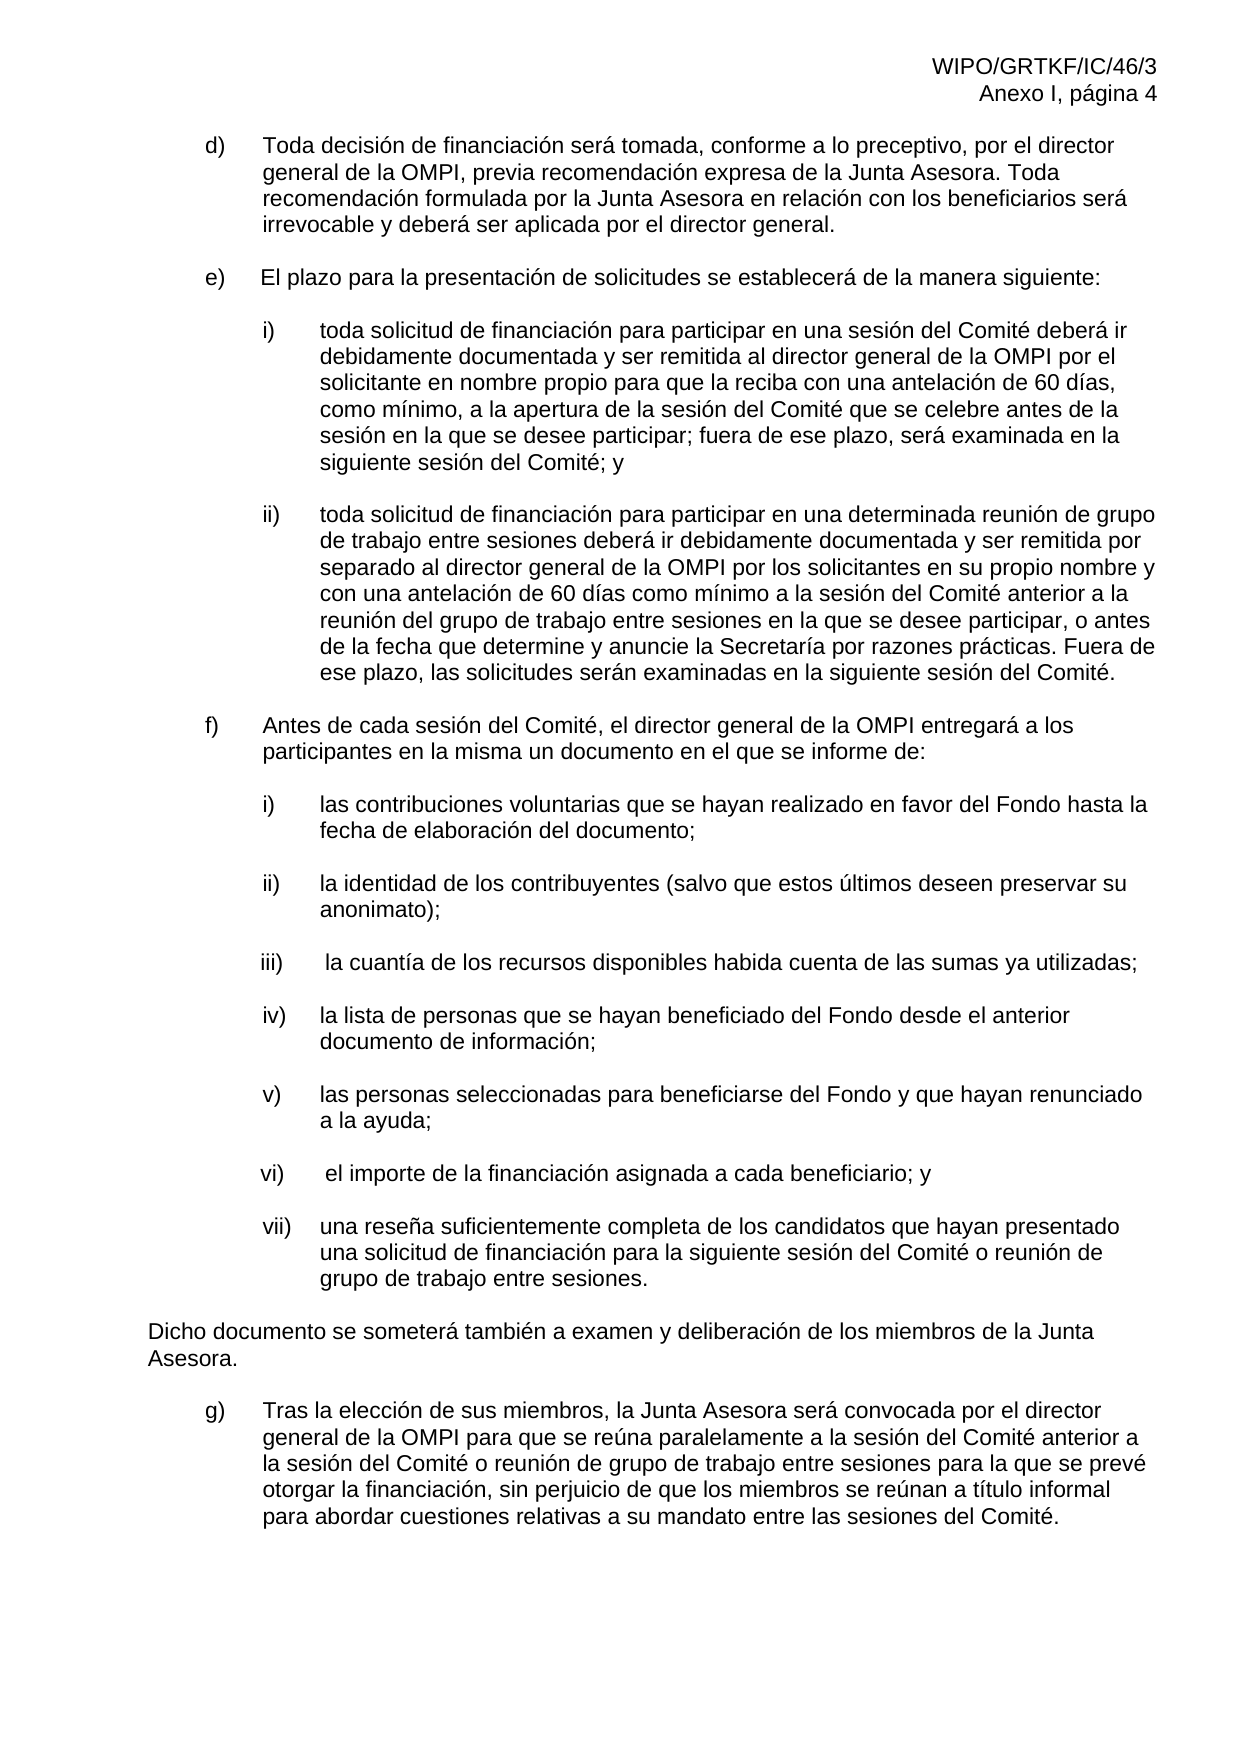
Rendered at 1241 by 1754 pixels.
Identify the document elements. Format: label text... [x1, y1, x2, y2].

list la lista de personas que se hayan beneficiado del Fondo desde el anterior documento de información; [262, 1002, 1157, 1054]
list la cuantía de los recursos disponibles habida cuenta de las sumas ya utilizadas; [260, 949, 1157, 976]
text f) Antes de cada sesión del Comité, el director general de la OMPI entregará a los participantes en la misma un documento en el que se informe de: [205, 712, 1157, 765]
list las contribuciones voluntarias que se hayan realizado en favor del Fondo hasta la fecha de elaboración del documento; [262, 791, 1157, 844]
list una reseña suficientemente completa de los candidatos que hayan presentado una solicitud de financiación para la siguiente sesión del Comité o reunión de grupo de trabajo entre sesiones. [262, 1213, 1157, 1292]
list las personas seleccionadas para beneficiarse del Fondo y que hayan renunciado a la ayuda; [262, 1081, 1157, 1134]
list el importe de la financiación asignada a cada beneficiario; y [260, 1160, 1157, 1186]
list la identidad de los contribuyentes (salvo que estos últimos deseen preservar su anonimato); [262, 870, 1157, 923]
text g) Tras la elección de sus miembros, la Junta Asesora será convocada por el director general de la OMPI para que se reúna paralelamente a la sesión del Comité anterior a la sesión del Comité o reunión de grupo de trabajo entre sesiones para la que se prevé otorgar la financiación, sin perjuicio de que los miembros se reúnan a título informal para abordar cuestiones relativas a su mandato entre las sesiones del Comité. [205, 1397, 1157, 1529]
list toda solicitud de financiación para participar en una determinada reunión de grupo de trabajo entre sesiones deberá ir debidamente documentada y ser remitida por separado al director general de la OMPI por los solicitantes en su propio nombre y con una antelación de 60 días como mínimo a la sesión del Comité anterior a la reunión del grupo de trabajo entre sesiones en la que se desee participar, o antes de la fecha que determine y anuncie la Secretaría por razones prácticas. Fuera de ese plazo, las solicitudes serán examinadas en la siguiente sesión del Comité. [262, 501, 1157, 686]
list toda solicitud de financiación para participar en una sesión del Comité deberá ir debidamente documentada y ser remitida al director general de la OMPI por el solicitante en nombre propio para que la reciba con una antelación de 60 días, como mínimo, a la apertura de la sesión del Comité que se celebre antes de la sesión en la que se desee participar; fuera de ese plazo, será examinada en la siguiente sesión del Comité; y [262, 317, 1157, 475]
text Dicho documento se someterá también a examen y deliberación de los miembros de la Junta Asesora. [148, 1318, 1157, 1371]
text d) Toda decisión de financiación será tomada, conforme a lo preceptivo, por el director general de la OMPI, previa recomendación expresa de la Junta Asesora. Toda recomendación formulada por la Junta Asesora en relación con los beneficiarios será irrevocable y deberá ser aplicada por el director general. [205, 132, 1157, 238]
text e) El plazo para la presentación de solicitudes se establecerá de la manera siguiente: [205, 264, 1157, 290]
